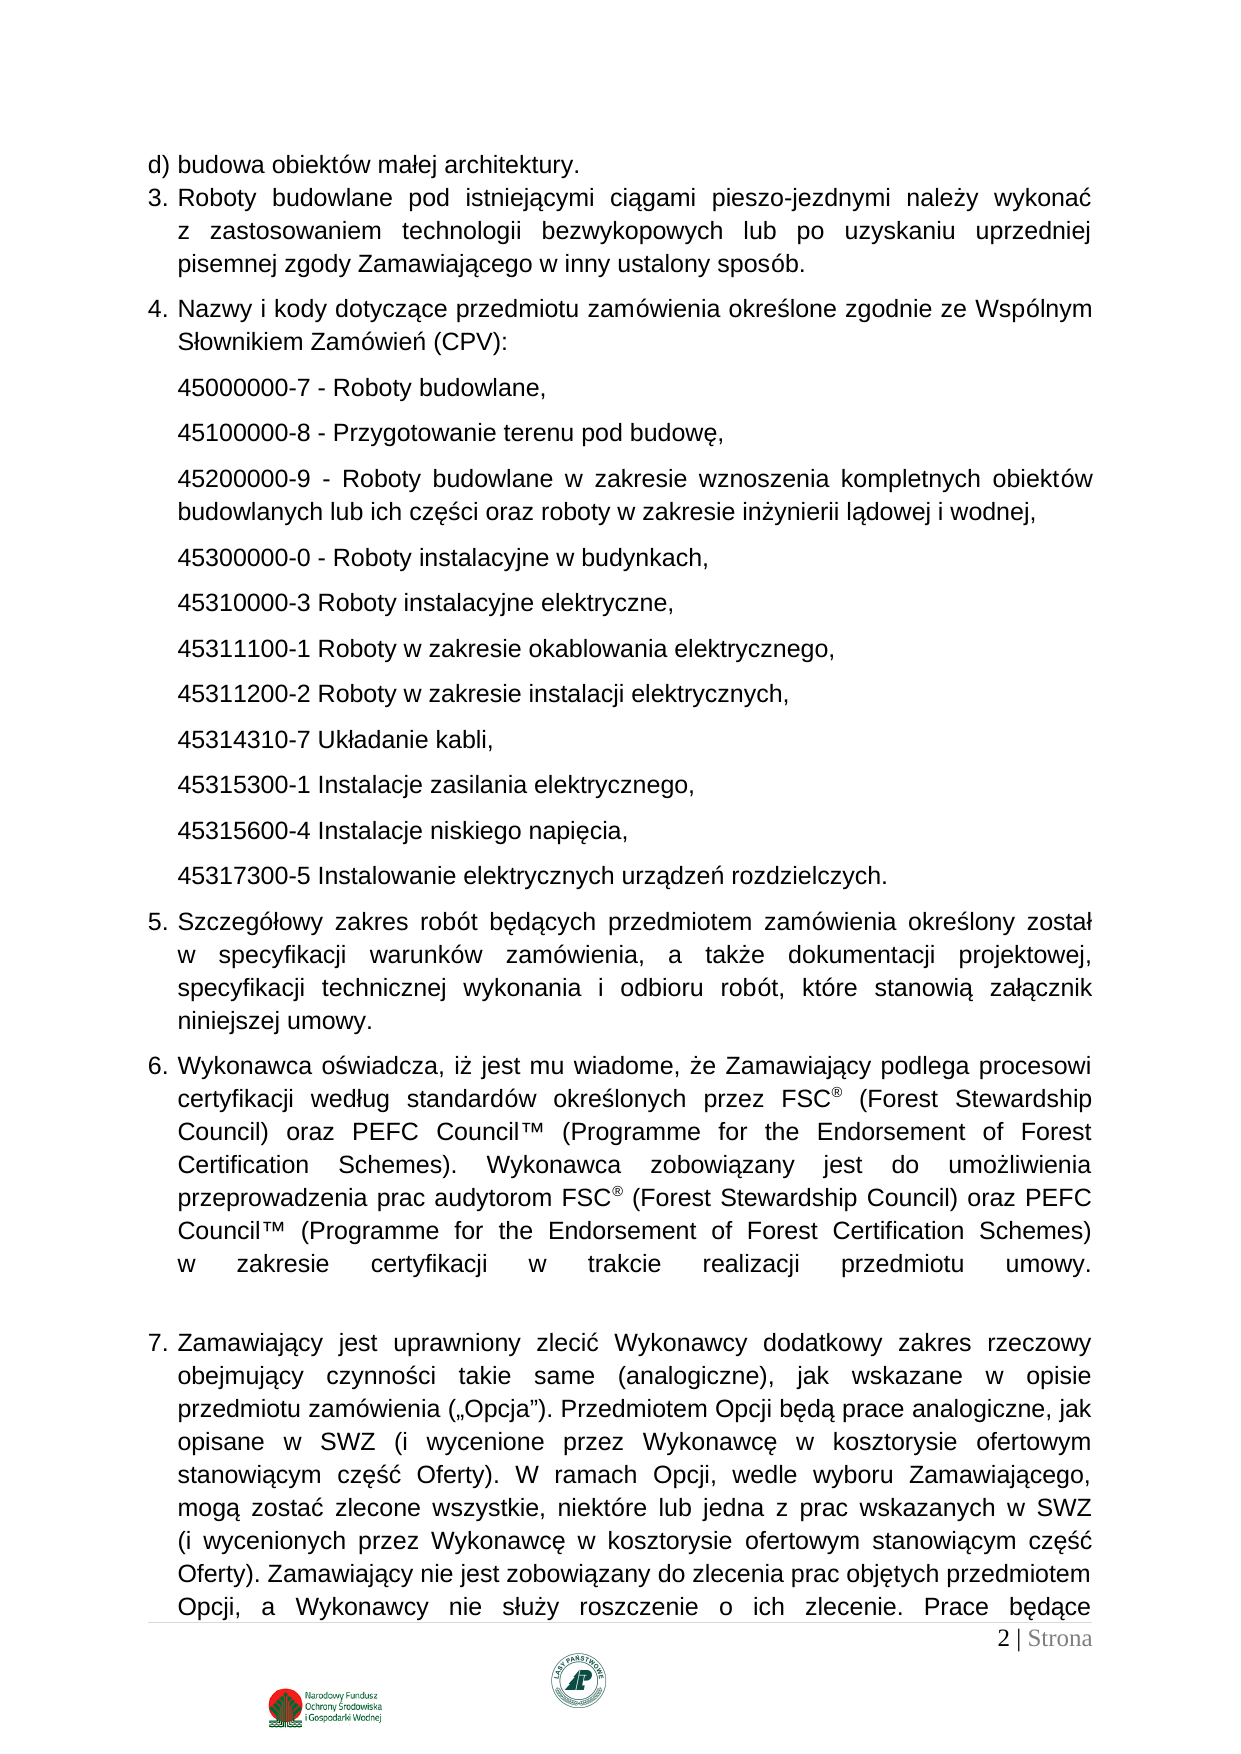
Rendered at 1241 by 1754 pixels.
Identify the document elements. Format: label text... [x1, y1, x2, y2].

text 45310000-3 Roboty instalacyjne elektryczne, [177, 588, 1092, 617]
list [148, 1328, 1092, 1621]
text 45200000-9 - Roboty budowlane w zakresie wznoszenia kompletnych obiektów budowlanych lub ich części oraz roboty w zakresie inżynierii lądowej i wodnej, [177, 464, 1092, 526]
text 45317300-5 Instalowanie elektrycznych urządzeń rozdzielczych. [177, 861, 1092, 890]
list Roboty budowlane pod istniejącymi ciągami pieszo-jezdnymi należy wykonać z zastosowaniem technologii bezwykopowych lub po uzyskaniu uprzedniej pisemnej zgody Zamawiającego w inny ustalony sposób. [148, 183, 1092, 278]
text 45000000-7 - Roboty budowlane, [177, 373, 1092, 402]
text 45314310-7 Układanie kabli, [177, 724, 1092, 753]
text 45100000-8 - Przygotowanie terenu pod budowę, [177, 418, 1092, 447]
text 45315600-4 Instalacje niskiego napięcia, [177, 816, 1092, 844]
text 45300000-0 - Roboty instalacyjne w budynkach, [177, 542, 1092, 571]
list budowa obiektów małej architektury. [148, 150, 1092, 178]
text 45311200-2 Roboty w zakresie instalacji elektrycznych, [177, 679, 1092, 708]
list Szczegółowy zakres robót będących przedmiotem zamówienia określony został w specyfikacji warunków zamówienia, a także dokumentacji projektowej, specyfikacji technicznej wykonania i odbioru robót, które stanowią załącznik niniejszej umowy. [148, 907, 1092, 1034]
picture [261, 1644, 389, 1754]
list Nazwy i kody dotyczące przedmiotu zamówienia określone zgodnie ze Wspólnym Słownikiem Zamówień (CPV): [148, 294, 1092, 356]
text 45311100-1 Roboty w zakresie okablowania elektrycznego, [177, 633, 1092, 662]
list Wykonawca oświadcza, iż jest mu wiadome, że Zamawiający podlega procesowi certyfikacji według standardów określonych przez FSC® (Forest Stewardship Council) oraz PEFC Council™ (Programme for the Endorsement of Forest Certification Schemes). Wykonawca zobowiązany jest do umożliwienia przeprowadzenia prac audytorom FSC® (Forest Stewardship Council) oraz PEFC Council™ (Programme for the Endorsement of Forest Certification Schemes) w zakresie certyfikacji w trakcie realizacji przedmiotu umowy. [148, 1051, 1092, 1311]
text 45315300-1 Instalacje zasilania elektrycznego, [177, 770, 1092, 799]
picture [542, 1644, 614, 1717]
